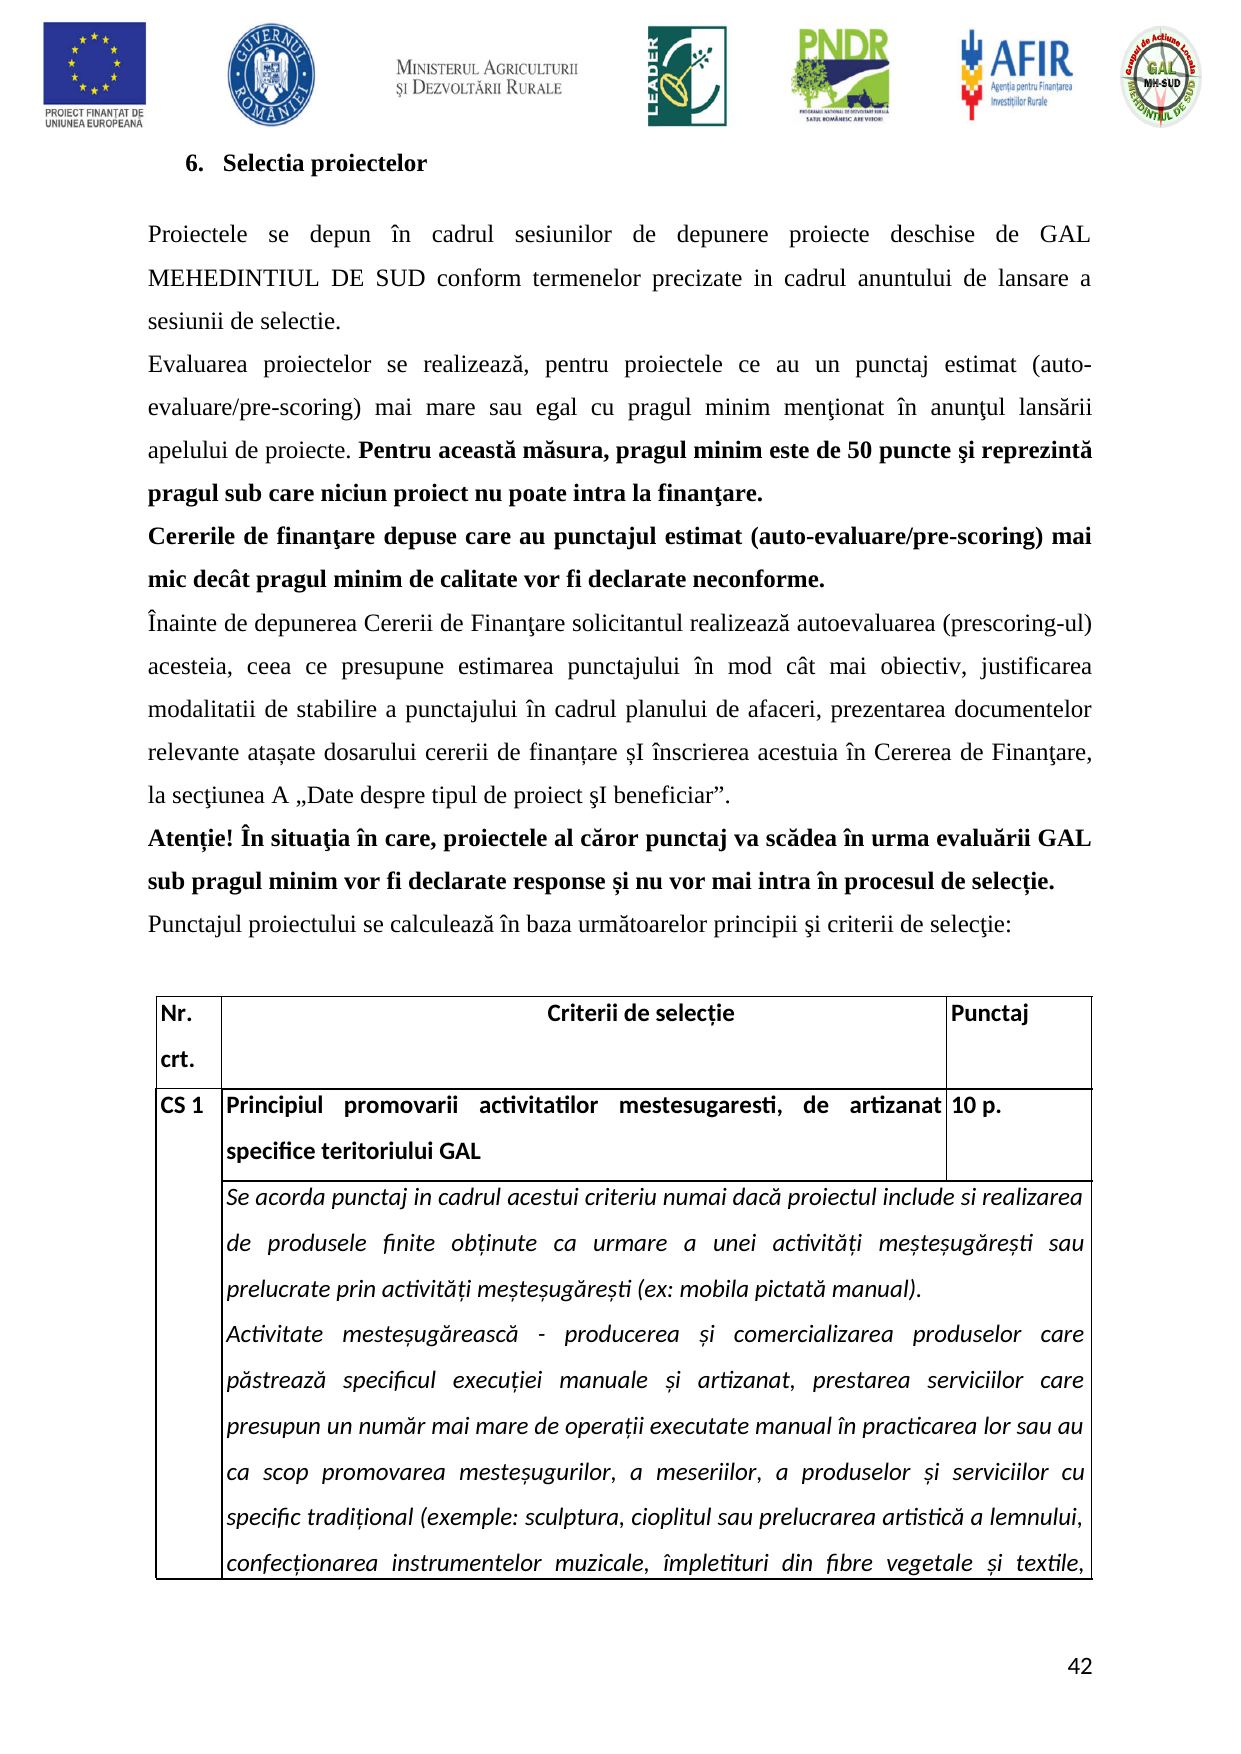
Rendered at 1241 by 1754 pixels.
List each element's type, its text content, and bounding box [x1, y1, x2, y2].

text Proiectele se depun în cadrul sesiunilor de depunere proiecte deschise de GAL MEHEDINTIUL DE SUD conform termenelor precizate in cadrul anuntului de lansare a sesiunii de selectie. [148, 219, 1093, 334]
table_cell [223, 1182, 1091, 1578]
subtitle Selectia proiectelor [185, 148, 1093, 176]
table_header Nr. crt. [157, 997, 221, 1088]
table_cell 10 p. [947, 1090, 1091, 1180]
table_cell Principiul promovarii activitatilor mestesugaresti, de artizanat specifice teritoriului GAL [223, 1090, 946, 1180]
table_header Punctaj [947, 997, 1091, 1088]
text Evaluarea proiectelor se realizează, pentru proiectele ce au un punctaj estimat (auto-evaluare/pre-scoring) mai mare sau egal cu pragul minim menţionat în anunţul lansării apelului de proiecte. Pentru această măsura, pragul minim este de 50 puncte şi reprezintă pragul sub care niciun proiect nu poate intra la finanţare. [148, 349, 1093, 507]
text Atenție! În situaţia în care, proiectele al căror punctaj va scădea în urma evaluării GAL sub pragul minim vor fi declarate response și nu vor mai intra în procesul de selecție. [148, 823, 1093, 895]
table_cell CS 1 [157, 1089, 221, 1578]
text Cererile de finanţare depuse care au punctajul estimat (auto-evaluare/pre-scoring) mai mic decât pragul minim de calitate vor fi declarate neconforme. [148, 521, 1093, 593]
text Punctajul proiectului se calculează în baza următoarelor principii şi criterii de selecţie: [148, 909, 1093, 938]
text Înainte de depunerea Cererii de Finanţare solicitantul realizează autoevaluarea (prescoring-ul) acesteia, ceea ce presupune estimarea punctajului în mod cât mai obiectiv, justificarea modalitatii de stabilire a punctajului în cadrul planului de afaceri, prezentarea documentelor relevante atașate dosarului cererii de finanțare șI înscrierea acestuia în Cererea de Finanţare, la secţiunea A „Date despre tipul de proiect şI beneficiar”. [148, 608, 1093, 809]
picture [14, 14, 1223, 127]
table_header Criterii de selecţie [222, 997, 946, 1088]
